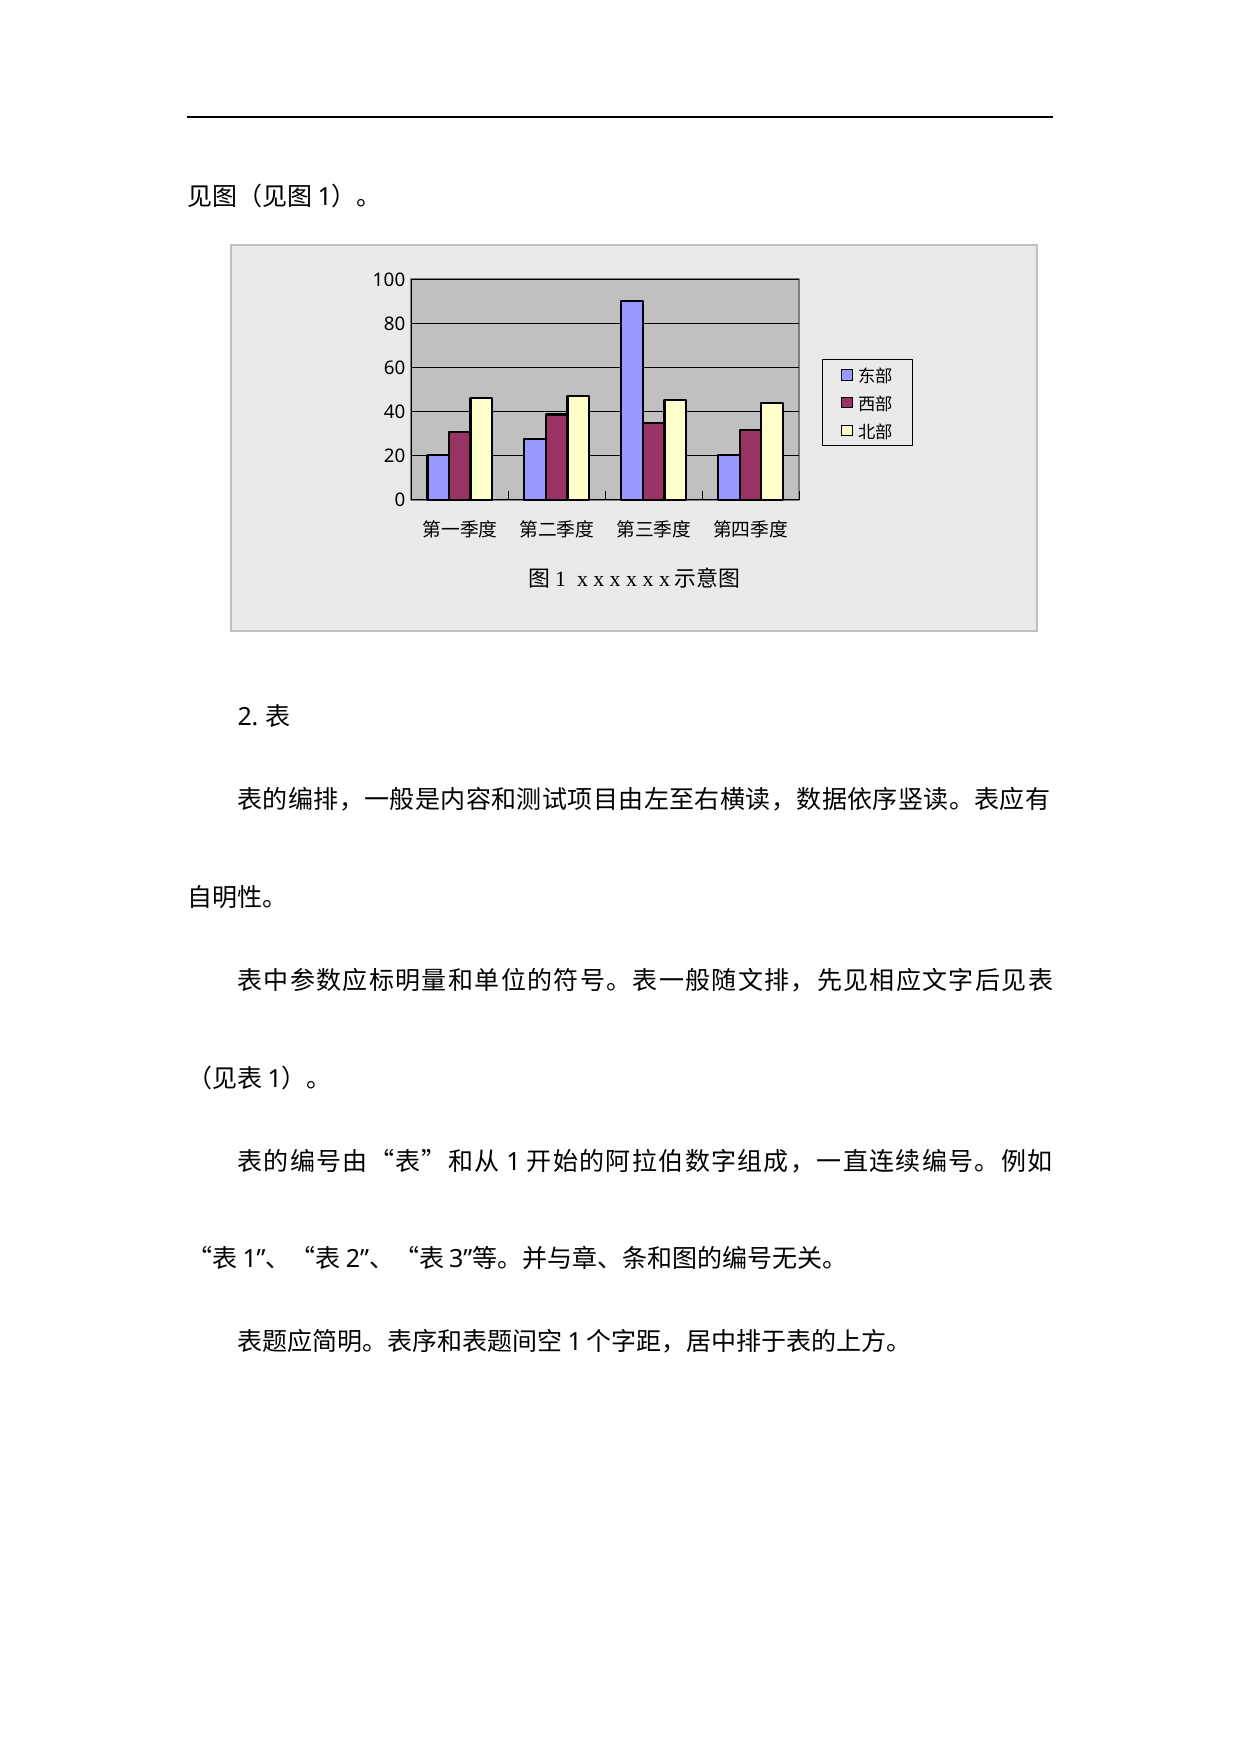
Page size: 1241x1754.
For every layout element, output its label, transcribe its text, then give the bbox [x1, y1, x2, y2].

text 表中参数应标明量和单位的符号。表一般随文排，先见相应文字后见表（见表1）。 [187, 946, 1053, 1109]
text 2. 表 [187, 682, 1053, 747]
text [187, 162, 1053, 227]
text 表的编号由“表”和从1开始的阿拉伯数字组成，一直连续编号。例如“表1”、“表2”、“表3”等。并与章、条和图的编号无关。 [187, 1127, 1053, 1289]
text 表的编排，一般是内容和测试项目由左至右横读，数据依序竖读。表应有自明性。 [187, 766, 1053, 928]
text 表题应简明。表序和表题间空1个字距，居中排于表的上方。 [187, 1307, 1053, 1372]
